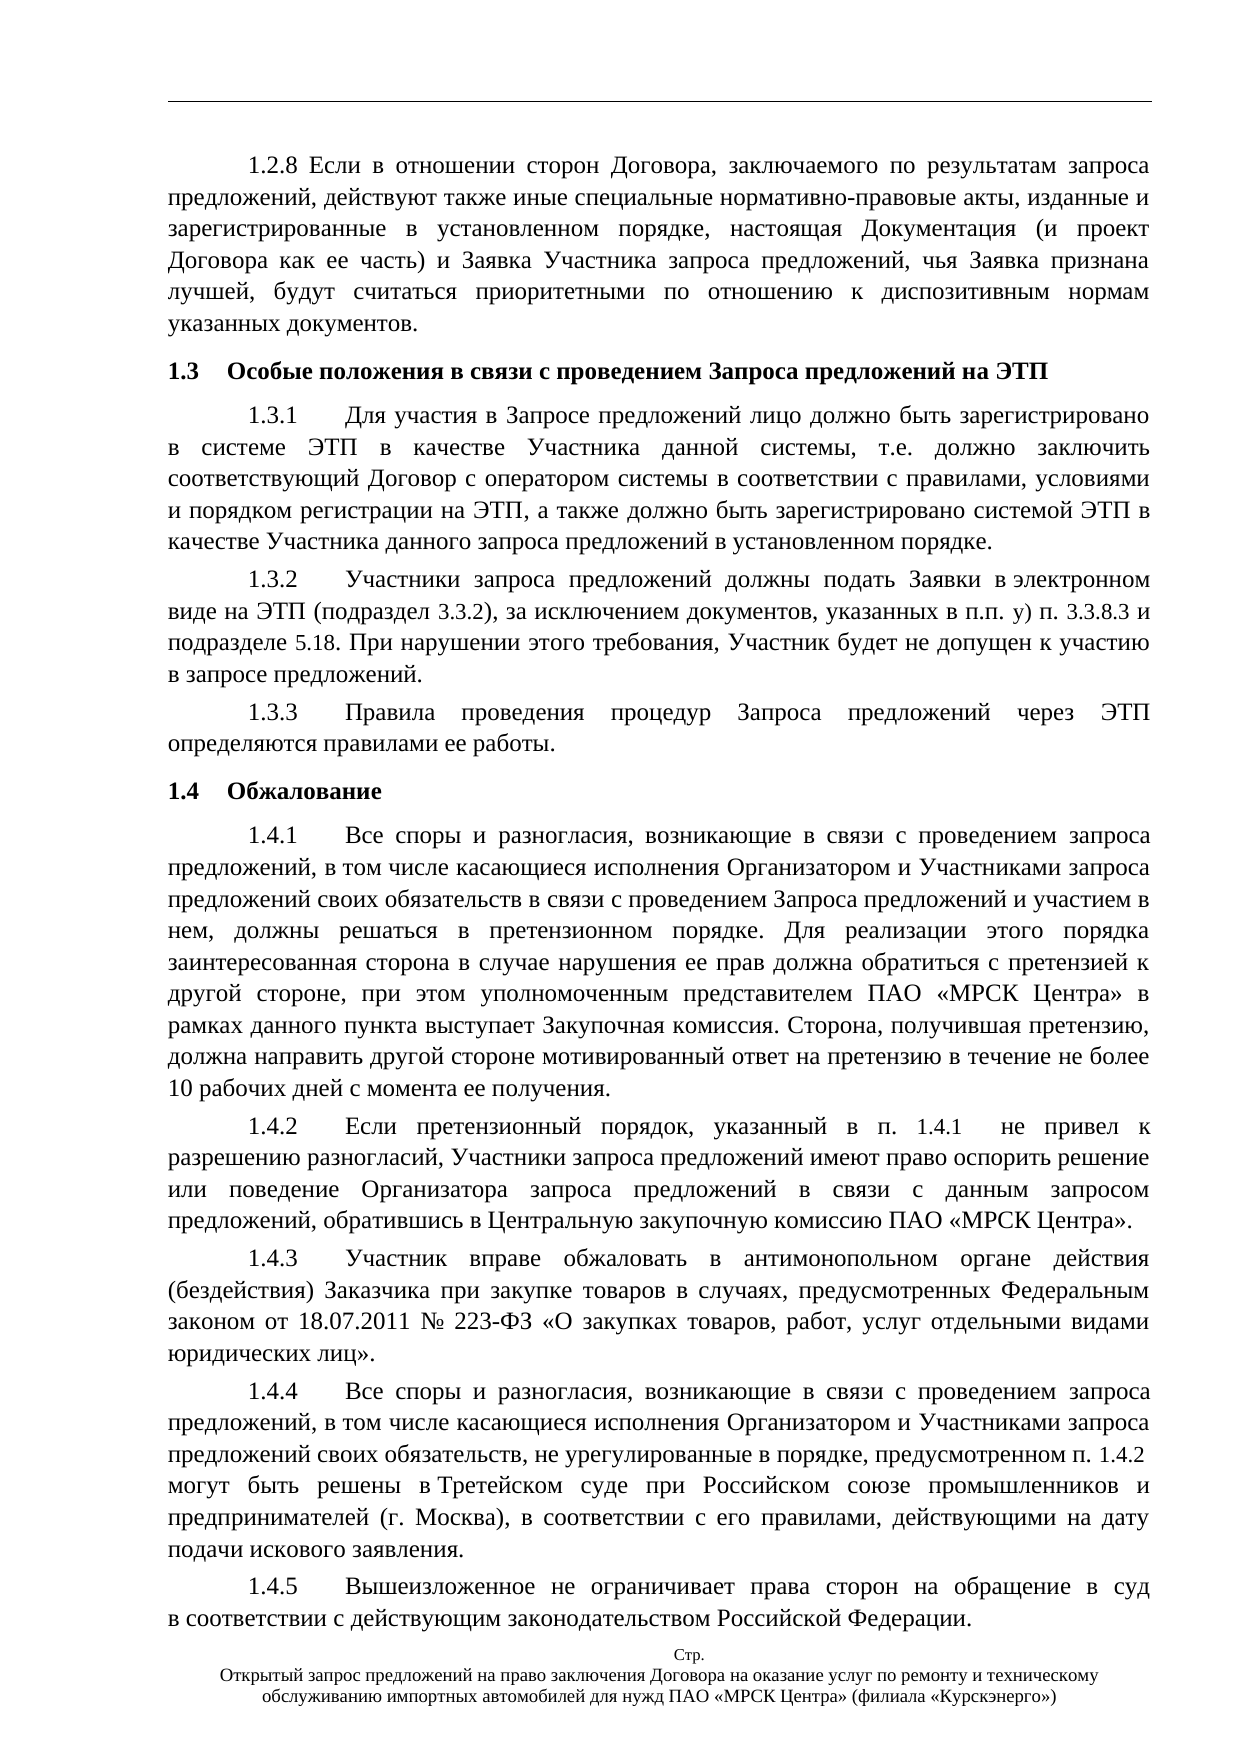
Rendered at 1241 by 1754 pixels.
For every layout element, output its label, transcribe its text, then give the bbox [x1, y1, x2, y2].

subtitle Обжалование [168, 776, 1152, 805]
list Все споры и разногласия, возникающие в связи с проведением запроса предложений, в том числе касающиеся исполнения Организатором и Участниками запроса предложений своих обязательств в связи с проведением Запроса предложений и участием в нем, должны решаться в претензионном порядке. Для реализации этого порядка заинтересованная сторона в случае нарушения ее прав должна обратиться с претензией к другой стороне, при этом уполномоченным представителем ПАО «МРСК Центра» в рамках данного пункта выступает Закупочная комиссия. Сторона, получившая претензию, должна направить другой стороне мотивированный ответ на претензию в течение не более 10 рабочих дней с момента ее получения. [168, 821, 1150, 1102]
list Если в отношении сторон Договора, заключаемого по результатам запроса предложений, действуют также иные специальные нормативно-правовые акты, изданные и зарегистрированные в установленном порядке, настоящая Документация (и проект Договора как ее часть) и Заявка Участника запроса предложений, чья Заявка признана лучшей, будут считаться приоритетными по отношению к диспозитивным нормам указанных документов. [168, 150, 1150, 337]
list Все споры и разногласия, возникающие в связи с проведением запроса предложений, в том числе касающиеся исполнения Организатором и Участниками запроса предложений своих обязательств, не урегулированные в порядке, предусмотренном п. 1.4.2 могут быть решены в Третейском суде при Российском союзе промышленников и предпринимателей (г. Москва), в соответствии с его правилами, действующими на дату подачи искового заявления. [168, 1376, 1150, 1562]
list Участники запроса предложений должны подать Заявки в электронном виде на ЭТП (подраздел 3.3.2), за исключением документов, указанных в п.п. у) п. 3.3.8.3 и подразделе 5.18. При нарушении этого требования, Участник будет не допущен к участию в запросе предложений. [168, 564, 1150, 688]
list Вышеизложенное не ограничивает права сторон на обращение в суд в соответствии с действующим законодательством Российской Федерации. [168, 1571, 1150, 1632]
list Для участия в Запросе предложений лицо должно быть зарегистрировано в системе ЭТП в качестве Участника данной системы, т.е. должно заключить соответствующий Договор с оператором системы в соответствии с правилами, условиями и порядком регистрации на ЭТП, а также должно быть зарегистрировано системой ЭТП в качестве Участника данного запроса предложений в установленном порядке. [168, 400, 1150, 555]
list Правила проведения процедур Запроса предложений через ЭТП определяются правилами ее работы. [168, 697, 1150, 757]
list Если претензионный порядок, указанный в п. 1.4.1 не привел к разрешению разногласий, Участники запроса предложений имеют право оспорить решение или поведение Организатора запроса предложений в связи с данным запросом предложений, обратившись в Центральную закупочную комиссию ПАО «МРСК Центра». [168, 1111, 1150, 1234]
list Участник вправе обжаловать в антимонопольном органе действия (бездействия) Заказчика при закупке товаров в случаях, предусмотренных Федеральным законом от 18.07.2011 № 223-ФЗ «О закупках товаров, работ, услуг отдельными видами юридических лиц». [168, 1243, 1150, 1367]
subtitle Особые положения в связи с проведением Запроса предложений на ЭТП [168, 356, 1152, 385]
